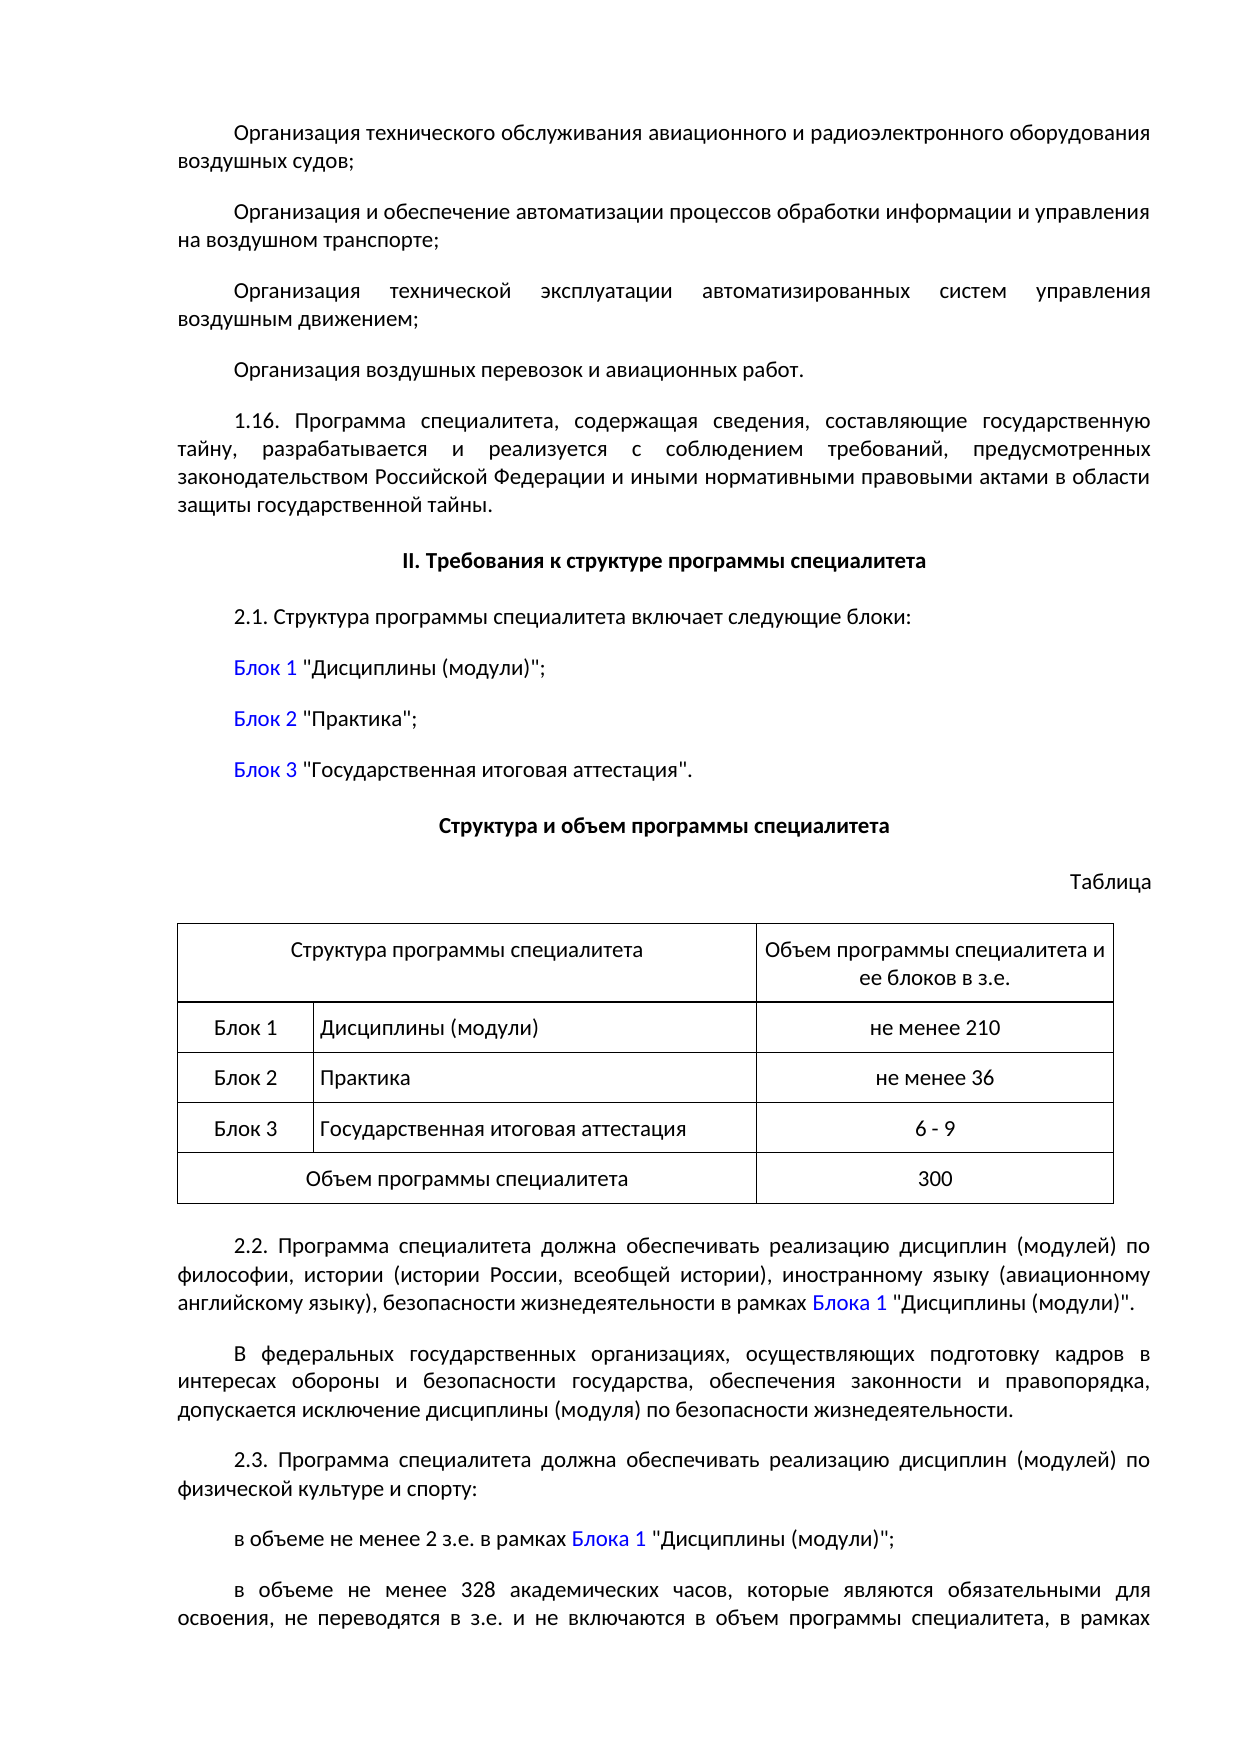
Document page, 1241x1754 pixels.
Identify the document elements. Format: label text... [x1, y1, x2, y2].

table_cell не менее 210 [757, 1003, 1113, 1052]
text Организация технического обслуживания авиационного и радиоэлектронного оборудования воздушных судов; [177, 118, 1152, 174]
table_cell Дисциплины (модули) [314, 1003, 756, 1052]
text 2.2. Программа специалитета должна обеспечивать реализацию дисциплин (модулей) по философии, истории (истории России, всеобщей истории), иностранному языку (авиационному английскому языку), безопасности жизнедеятельности в рамках Блока 1 "Дисциплины (модули)". [177, 1232, 1152, 1316]
text Организация технической эксплуатации автоматизированных систем управления воздушным движением; [177, 276, 1152, 332]
table_cell не менее 36 [757, 1053, 1113, 1102]
text 2.3. Программа специалитета должна обеспечивать реализацию дисциплин (модулей) по физической культуре и спорту: [177, 1446, 1152, 1502]
text Организация и обеспечение автоматизации процессов обработки информации и управления на воздушном транспорте; [177, 197, 1152, 253]
table_cell Блок 3 [178, 1103, 313, 1152]
title Структура и объем программы специалитета [177, 811, 1152, 839]
text В федеральных государственных организациях, осуществляющих подготовку кадров в интересах обороны и безопасности государства, обеспечения законности и правопорядка, допускается исключение дисциплины (модуля) по безопасности жизнедеятельности. [177, 1339, 1152, 1423]
table_cell Государственная итоговая аттестация [314, 1103, 756, 1152]
table_header Объем программы специалитета и ее блоков в з.е. [757, 924, 1113, 1001]
text Таблица [177, 867, 1152, 895]
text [177, 1576, 1152, 1632]
text Блок 2 "Практика"; [177, 704, 1152, 732]
table_cell Практика [314, 1053, 756, 1102]
table_header Структура программы специалитета [178, 924, 756, 1001]
title II. Требования к структуре программы специалитета [177, 546, 1152, 574]
table_cell Блок 2 [178, 1053, 313, 1102]
text 1.16. Программа специалитета, содержащая сведения, составляющие государственную тайну, разрабатывается и реализуется с соблюдением требований, предусмотренных законодательством Российской Федерации и иными нормативными правовыми актами в области защиты государственной тайны. [177, 406, 1152, 518]
table_cell Объем программы специалитета [178, 1153, 756, 1203]
text в объеме не менее 2 з.е. в рамках Блока 1 "Дисциплины (модули)"; [177, 1524, 1152, 1553]
text Блок 3 "Государственная итоговая аттестация". [177, 755, 1152, 783]
table_cell 6 - 9 [757, 1103, 1113, 1152]
table_cell Блок 1 [178, 1003, 313, 1052]
text Организация воздушных перевозок и авиационных работ. [177, 355, 1152, 383]
text Блок 1 "Дисциплины (модули)"; [177, 653, 1152, 681]
table_cell 300 [757, 1153, 1113, 1203]
text 2.1. Структура программы специалитета включает следующие блоки: [177, 602, 1152, 630]
